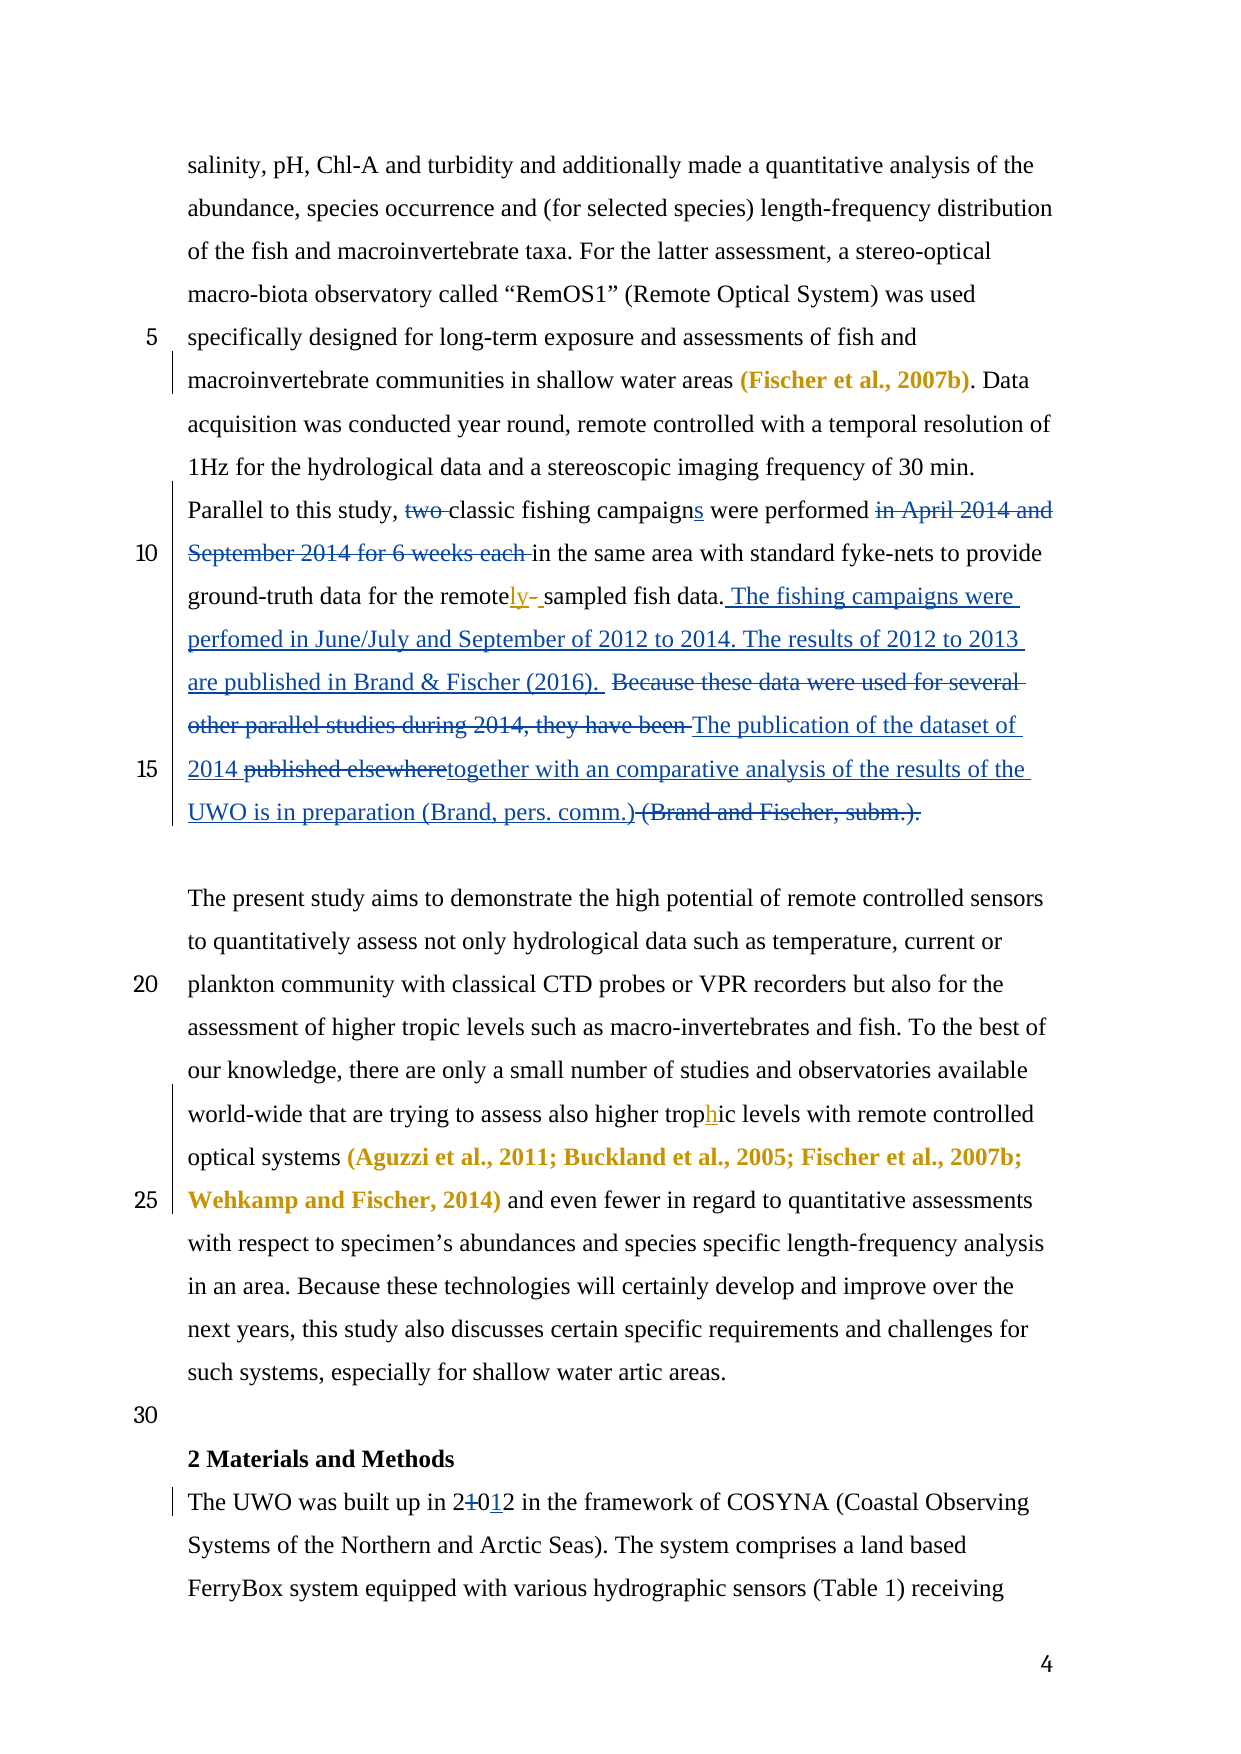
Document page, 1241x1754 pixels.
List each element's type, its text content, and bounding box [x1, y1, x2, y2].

text 2 Materials and Methods [187, 1444, 1053, 1472]
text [187, 150, 1053, 826]
text The present study aims to demonstrate the high potential of remote controlled sensors to quantitatively assess not only hydrological data such as temperature, current or plankton community with classical CTD probes or VPR recorders but also for the assessment of higher tropic levels such as macro-invertebrates and fish. To the best of our knowledge, there are only a small number of studies and observatories available world-wide that are trying to assess also higher tropic levels with remote controlled optical systems (Aguzzi et al., 2011; Buckland et al., 2005; Fischer et al., 2007b; Wehkamp and Fischer, 2014) and even fewer in regard to quantitative assessments with respect to specimen’s abundances and species specific length-frequency analysis in an area. Because these technologies will certainly develop and improve over the next years, this study also discusses certain specific requirements and challenges for such systems, especially for shallow water artic areas. [187, 883, 1053, 1386]
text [187, 1487, 1053, 1602]
